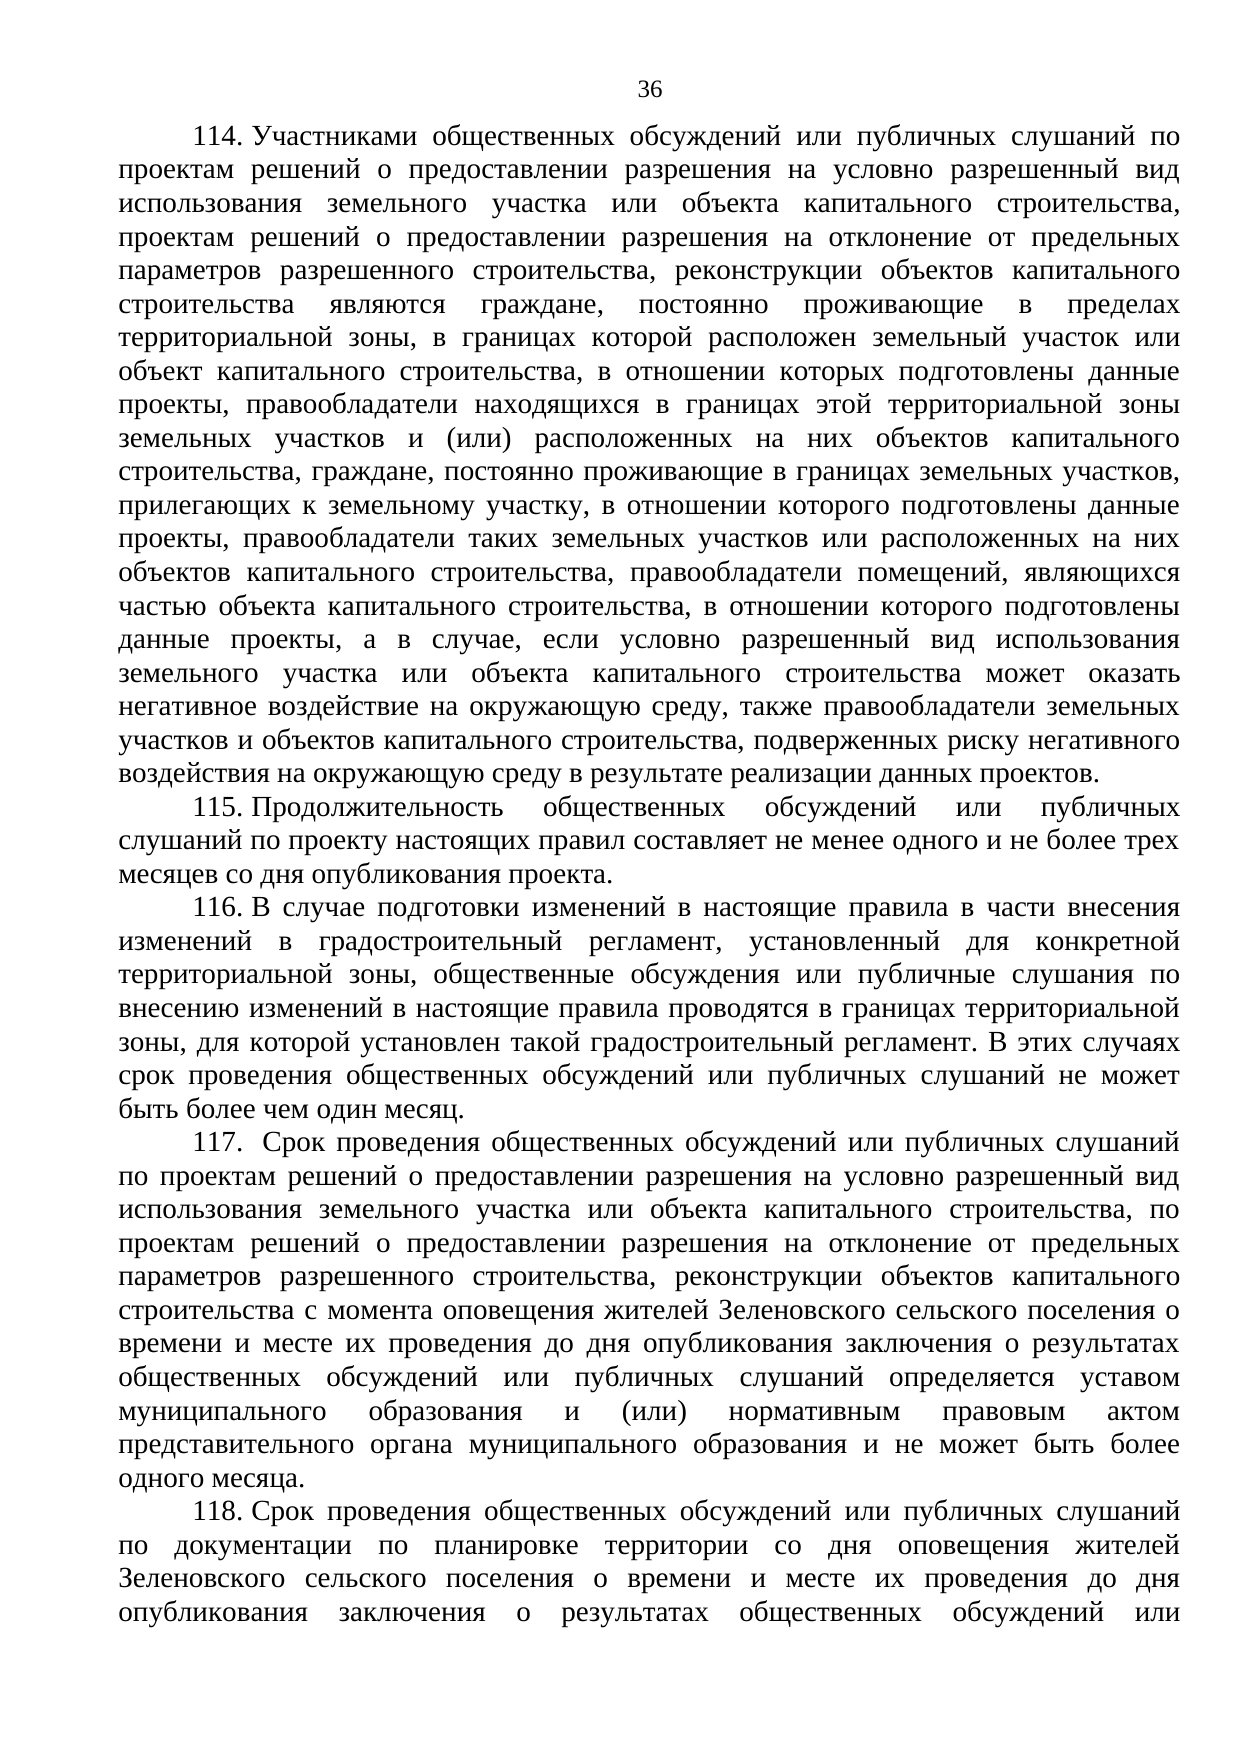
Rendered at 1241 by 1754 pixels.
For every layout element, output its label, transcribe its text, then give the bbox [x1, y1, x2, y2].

list Участниками общественных обсуждений или публичных слушаний по проектам решений о предоставлении разрешения на условно разрешенный вид использования земельного участка или объекта капитального строительства, проектам решений о предоставлении разрешения на отклонение от предельных параметров разрешенного строительства, реконструкции объектов капитального строительства являются граждане, постоянно проживающие в пределах территориальной зоны, в границах которой расположен земельный участок или объект капитального строительства, в отношении которых подготовлены данные проекты, правообладатели находящихся в границах этой территориальной зоны земельных участков и (или) расположенных на них объектов капитального строительства, граждане, постоянно проживающие в границах земельных участков, прилегающих к земельному участку, в отношении которого подготовлены данные проекты, правообладатели таких земельных участков или расположенных на них объектов капитального строительства, правообладатели помещений, являющихся частью объекта капитального строительства, в отношении которого подготовлены данные проекты, а в случае, если условно разрешенный вид использования земельного участка или объекта капитального строительства может оказать негативное воздействие на окружающую среду, также правообладатели земельных участков и объектов капитального строительства, подверженных риску негативного воздействия на окружающую среду в результате реализации данных проектов. [118, 118, 1181, 789]
list Продолжительность общественных обсуждений или публичных слушаний по проекту настоящих правил составляет не менее одного и не более трех месяцев со дня опубликования проекта. [118, 789, 1181, 889]
list В случае подготовки изменений в настоящие правила в части внесения изменений в градостроительный регламент, установленный для конкретной территориальной зоны, общественные обсуждения или публичные слушания по внесению изменений в настоящие правила проводятся в границах территориальной зоны, для которой установлен такой градостроительный регламент. В этих случаях срок проведения общественных обсуждений или публичных слушаний не может быть более чем один месяц. [118, 889, 1181, 1124]
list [118, 1493, 1181, 1627]
list Срок проведения общественных обсуждений или публичных слушаний по проектам решений о предоставлении разрешения на условно разрешенный вид использования земельного участка или объекта капитального строительства, по проектам решений о предоставлении разрешения на отклонение от предельных параметров разрешенного строительства, реконструкции объектов капитального строительства с момента оповещения жителей Зеленовского сельского поселения о времени и месте их проведения до дня опубликования заключения о результатах общественных обсуждений или публичных слушаний определяется уставом муниципального образования и (или) нормативным правовым актом представительного органа муниципального образования и не может быть более одного месяца. [118, 1124, 1181, 1493]
